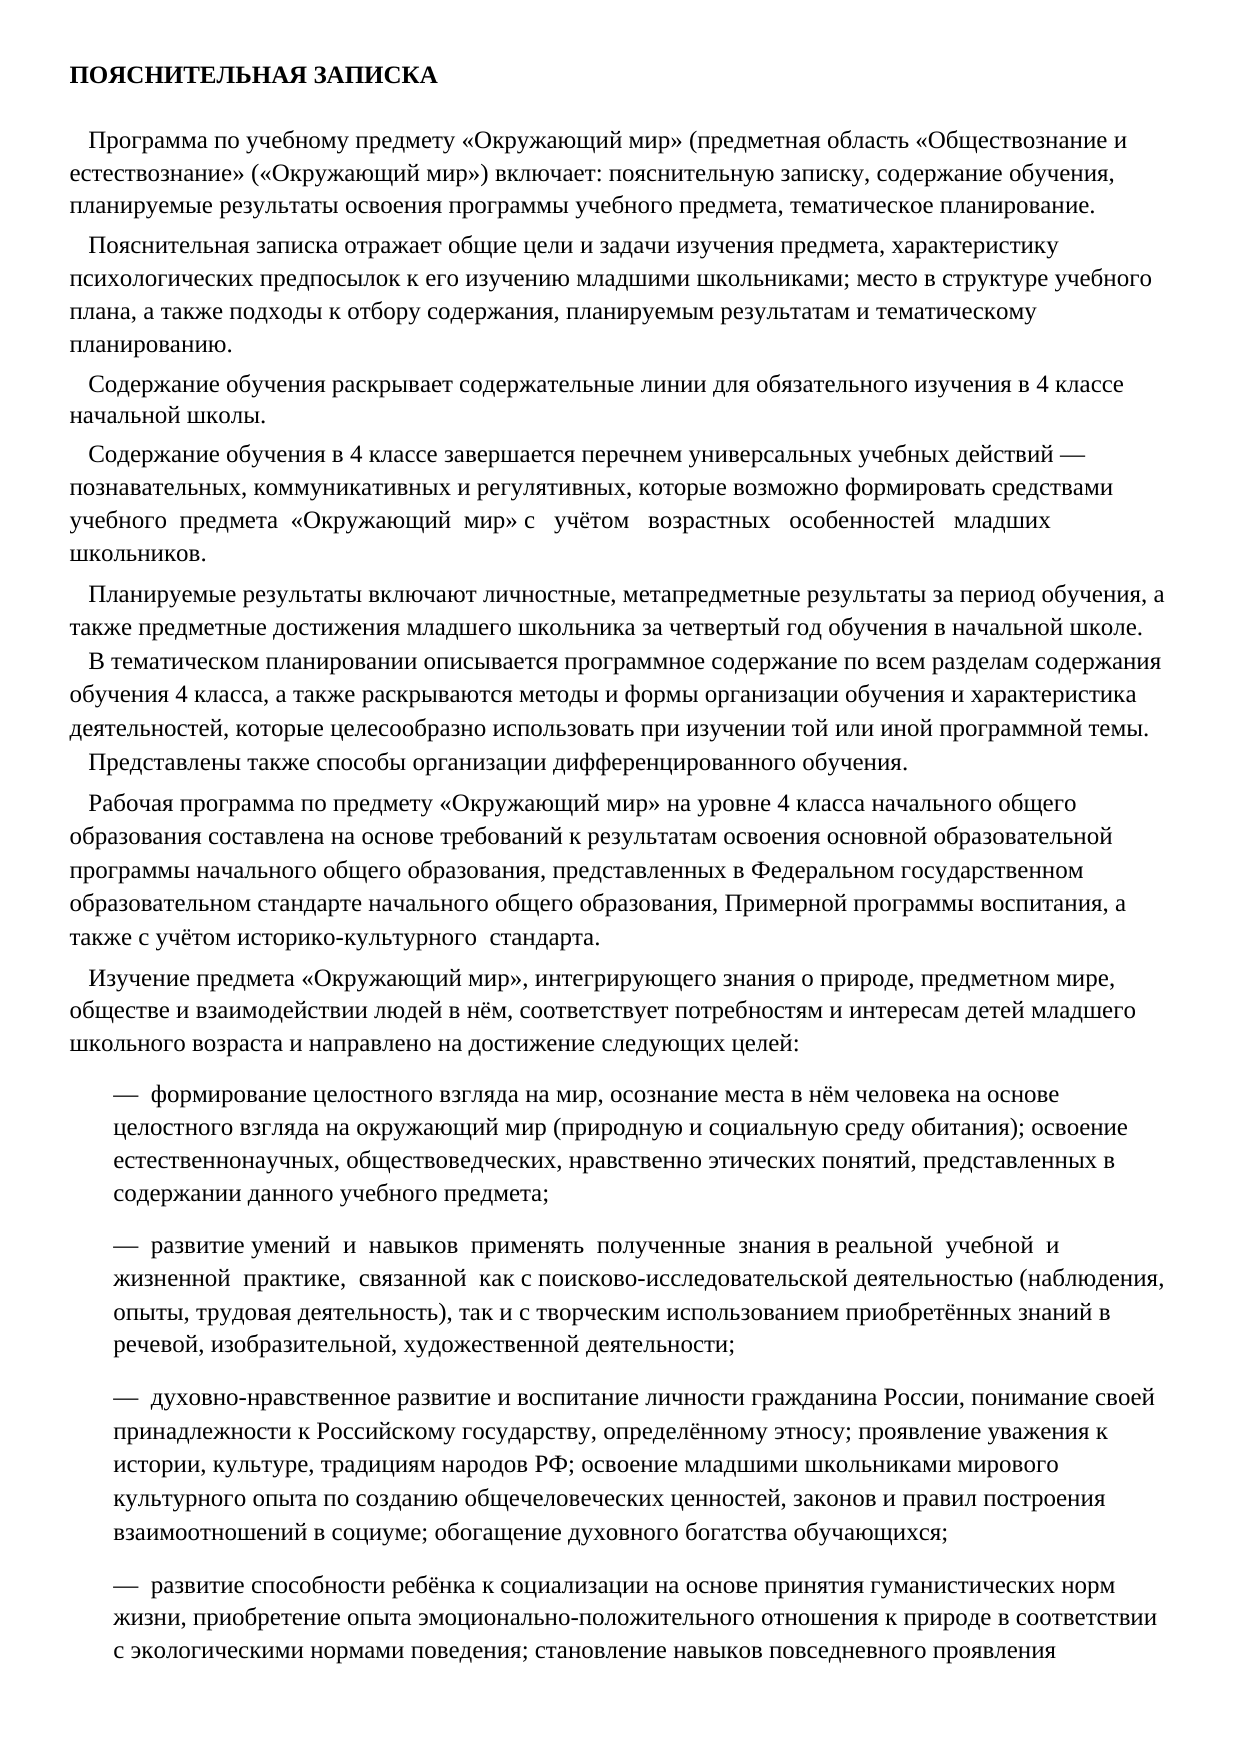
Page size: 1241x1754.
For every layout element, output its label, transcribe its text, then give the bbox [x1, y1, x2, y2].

text Рабочая программа по предмету «Окружающий мир» на уровне 4 класса начального общего образования составлена на основе требований к результатам освоения основной образовательной программы начального общего образования, представленных в Федеральном государственном образовательном стандарте начального общего образования, Примерной программы воспитания, а также с учётом историко-культурного стандарта. [69, 788, 1127, 951]
text — развитие способности ребёнка к социализации на основе принятия гуманистических норм жизни, приобретение опыта эмоционально-положительного отношения к природе в соответствии с экологическими нормами поведения; становление навыков повседневного проявления [113, 1570, 1172, 1663]
text Содержание обучения в 4 классе завершается перечнем универсальных учебных действий —познавательных, коммуникативных и регулятивных, которые возможно формировать средствами учебного предмета «Окружающий мир» с учётом возрастных особенностей младших школьников. [69, 439, 1127, 567]
text — развитие умений и навыков применять полученные знания в реальной учебной и жизненной практике, связанной как с поисково-исследовательской деятельностью (наблюдения, опыты, трудовая деятельность), так и с творческим использованием приобретённых знаний в речевой, изобразительной, художественной деятельности; [113, 1231, 1172, 1358]
text Изучение предмета «Окружающий мир», интегрирующего знания о природе, предметном мире, обществе и взаимодействии людей в нём, соответствует потребностям и интересам детей младшего школьного возраста и направлено на достижение следующих целей: [69, 963, 1142, 1056]
text Планируемые результаты включают личностные, метапредметные результаты за период обучения, а также предметные достижения младшего школьника за четвертый год обучения в начальной школе. В тематическом планировании описывается программное содержание по всем разделам содержания обучения 4 класса, а также раскрываются методы и формы организации обучения и характеристика деятельностей, которые целесообразно использовать при изучении той или иной программной темы. Представлены также способы организации дифференцированного обучения. [69, 579, 1172, 776]
text — формирование целостного взгляда на мир, осознание места в нём человека на основе целостного взгляда на окружающий мир (природную и социальную среду обитания); освоение естественнонаучных, обществоведческих, нравственно этических понятий, представленных в содержании данного учебного предмета; [113, 1079, 1142, 1206]
text — духовно-нравственное развитие и воспитание личности гражданина России, понимание своей принадлежности к Российскому государству, определённому этносу; проявление уважения к истории, культуре, традициям народов РФ; освоение младшими школьниками мирового культурного опыта по созданию общечеловеческих ценностей, законов и правил построения взаимоотношений в социуме; обогащение духовного богатства обучающихся; [113, 1382, 1157, 1545]
text Содержание обучения раскрывает содержательные линии для обязательного изучения в 4 классе начальной школы. [69, 369, 1127, 429]
text Пояснительная записка отражает общие цели и задачи изучения предмета, характеристику психологических предпосылок к его изучению младшими школьниками; место в структуре учебного плана, а также подходы к отбору содержания, планируемым результатам и тематическому планированию. [69, 230, 1157, 358]
text Программа по учебному предмету «Окружающий мир» (предметная область «Обществознание и естествознание» («Окружающий мир») включает: пояснительную записку, содержание обучения, планируемые результаты освоения программы учебного предмета, тематическое планирование. [69, 125, 1142, 219]
text ПОЯСНИТЕЛЬНАЯ ЗАПИСКА [69, 62, 1172, 89]
